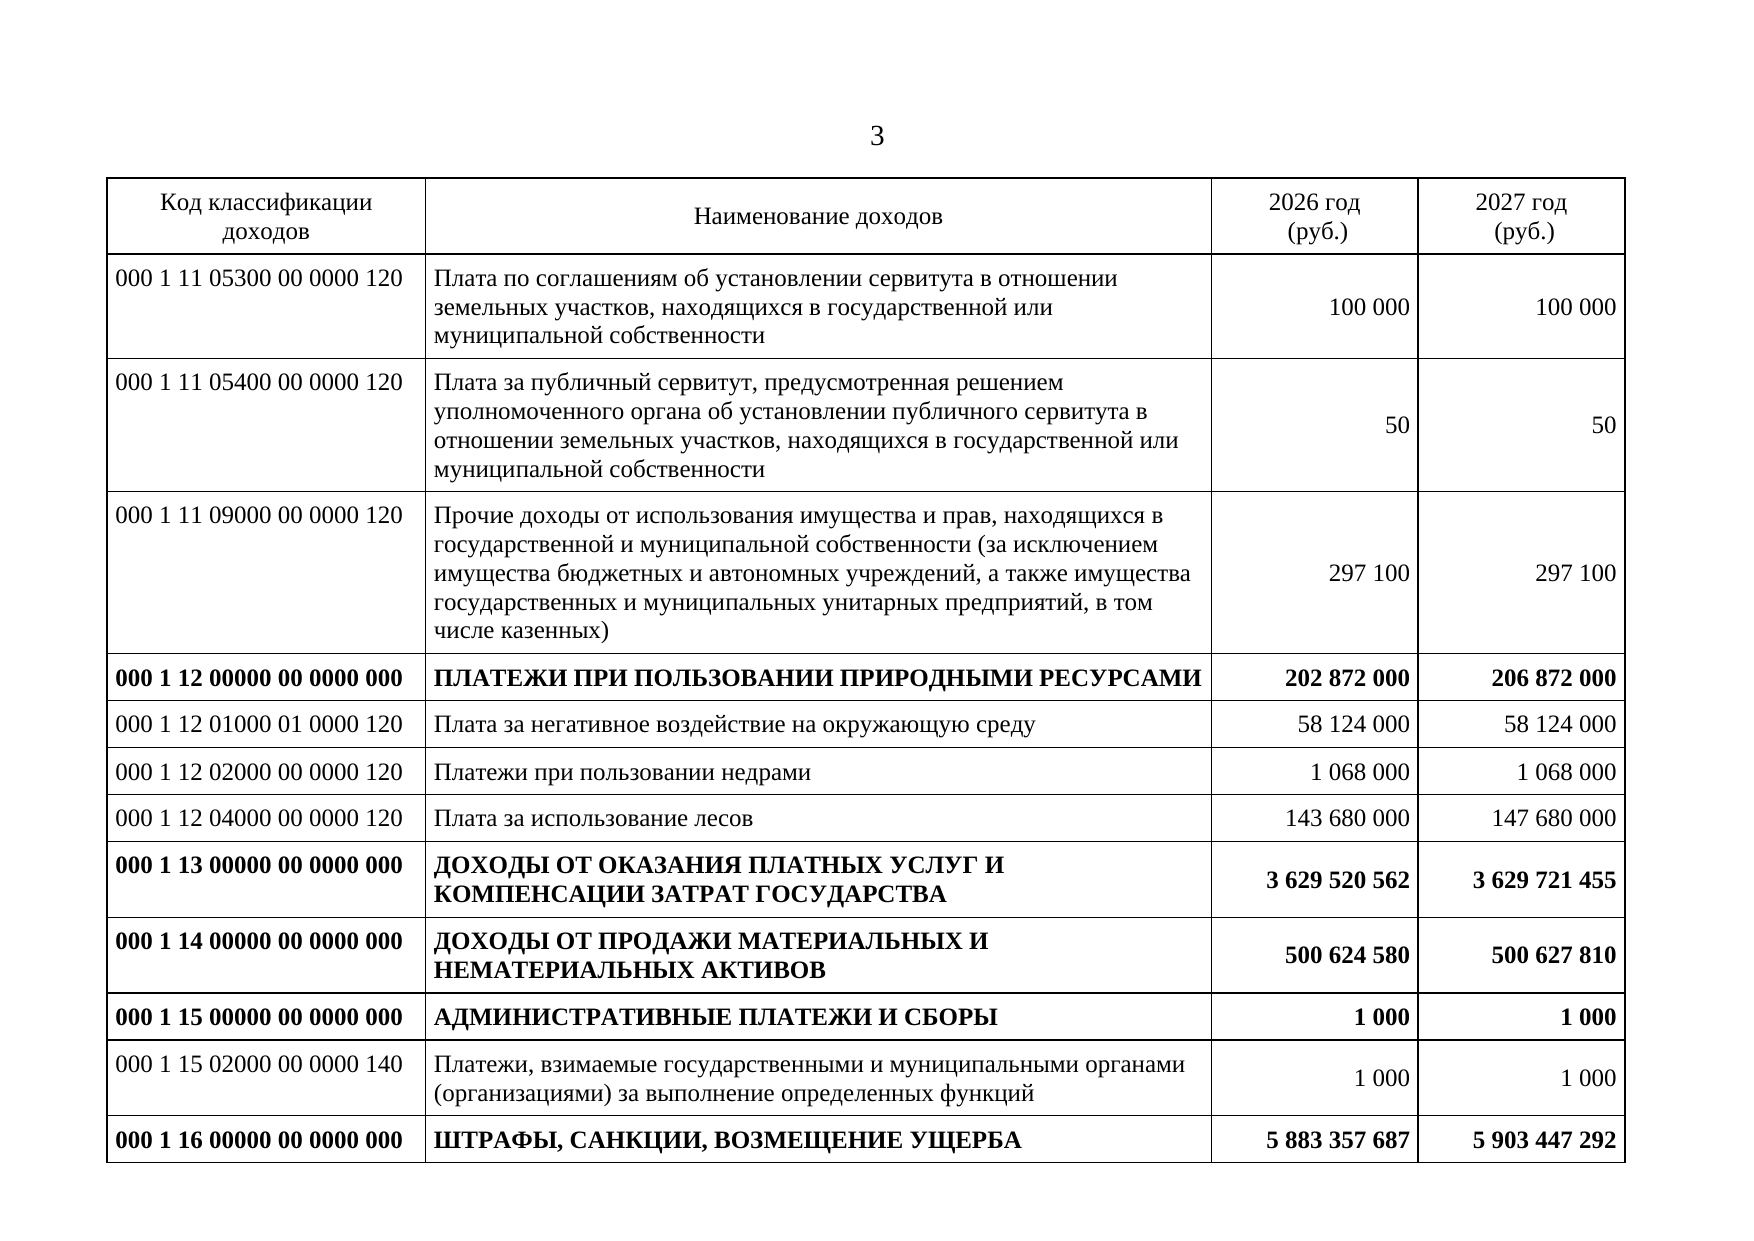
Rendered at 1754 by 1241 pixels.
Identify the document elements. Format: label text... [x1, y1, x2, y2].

table_cell Платежи при пользовании недрами [426, 748, 1211, 794]
table_cell 500 624 580 [1212, 918, 1417, 992]
table_cell 3 629 520 562 [1212, 842, 1417, 916]
table_cell 000 1 12 04000 00 0000 120 [108, 795, 425, 841]
table_cell 000 1 12 02000 00 0000 120 [108, 748, 425, 794]
table_cell 58 124 000 [1212, 701, 1417, 747]
table_cell 206 872 000 [1419, 654, 1624, 700]
table_cell 000 1 13 00000 00 0000 000 [108, 842, 425, 916]
table_cell АДМИНИСТРАТИВНЫЕ ПЛАТЕЖИ И СБОРЫ [426, 994, 1211, 1039]
table_cell ДОХОДЫ ОТ ПРОДАЖИ МАТЕРИАЛЬНЫХ И НЕМАТЕРИАЛЬНЫХ АКТИВОВ [426, 918, 1211, 992]
table_cell 1 068 000 [1419, 748, 1624, 794]
table_cell ШТРАФЫ, САНКЦИИ, ВОЗМЕЩЕНИЕ УЩЕРБА [426, 1116, 1211, 1162]
table_cell 143 680 000 [1212, 795, 1417, 841]
table_cell 000 1 11 05400 00 0000 120 [108, 359, 425, 491]
table_header [426, 179, 1211, 253]
table_cell 5 903 447 292 [1419, 1116, 1624, 1162]
table_cell ПЛАТЕЖИ ПРИ ПОЛЬЗОВАНИИ ПРИРОДНЫМИ РЕСУРСАМИ [426, 654, 1211, 700]
table_cell 1 000 [1212, 1041, 1417, 1115]
table_cell 000 1 12 01000 01 0000 120 [108, 701, 425, 747]
table_header [1419, 179, 1624, 253]
table_cell 000 1 11 05300 00 0000 120 [108, 255, 425, 357]
table_cell 1 000 [1419, 1041, 1624, 1115]
table_header [108, 179, 425, 253]
table_cell 1 068 000 [1212, 748, 1417, 794]
table_cell 000 1 15 00000 00 0000 000 [108, 994, 425, 1039]
table_cell 000 1 12 00000 00 0000 000 [108, 654, 425, 700]
table_cell 297 100 [1212, 492, 1417, 653]
table_cell 000 1 11 09000 00 0000 120 [108, 492, 425, 653]
table_cell 000 1 14 00000 00 0000 000 [108, 918, 425, 992]
table_cell 297 100 [1419, 492, 1624, 653]
table_cell 50 [1419, 359, 1624, 491]
table_cell 5 883 357 687 [1212, 1116, 1417, 1162]
table_cell 3 629 721 455 [1419, 842, 1624, 916]
table_cell 58 124 000 [1419, 701, 1624, 747]
table_cell 500 627 810 [1419, 918, 1624, 992]
table_cell 100 000 [1212, 255, 1417, 357]
table_cell 50 [1212, 359, 1417, 491]
table_cell 147 680 000 [1419, 795, 1624, 841]
table_cell Плата по соглашениям об установлении сервитута в отношении земельных участков, находящихся в государственной или муниципальной собственности [426, 255, 1211, 357]
table_cell 1 000 [1419, 994, 1624, 1039]
table_cell Плата за публичный сервитут, предусмотренная решением уполномоченного органа об установлении публичного сервитута в отношении земельных участков, находящихся в государственной или муниципальной собственности [426, 359, 1211, 491]
table_cell Платежи, взимаемые государственными и муниципальными органами (организациями) за выполнение определенных функций [426, 1041, 1211, 1115]
table_cell 1 000 [1212, 994, 1417, 1039]
table_cell Плата за негативное воздействие на окружающую среду [426, 701, 1211, 747]
table_cell ДОХОДЫ ОТ ОКАЗАНИЯ ПЛАТНЫХ УСЛУГ И КОМПЕНСАЦИИ ЗАТРАТ ГОСУДАРСТВА [426, 842, 1211, 916]
table_cell Прочие доходы от использования имущества и прав, находящихся в государственной и муниципальной собственности (за исключением имущества бюджетных и автономных учреждений, а также имущества государственных и муниципальных унитарных предприятий, в том числе казенных) [426, 492, 1211, 653]
table_cell 100 000 [1419, 255, 1624, 357]
table_header [1212, 179, 1417, 253]
table_cell Плата за использование лесов [426, 795, 1211, 841]
table_cell 000 1 15 02000 00 0000 140 [108, 1041, 425, 1115]
table_cell 000 1 16 00000 00 0000 000 [108, 1116, 425, 1162]
table_cell 202 872 000 [1212, 654, 1417, 700]
